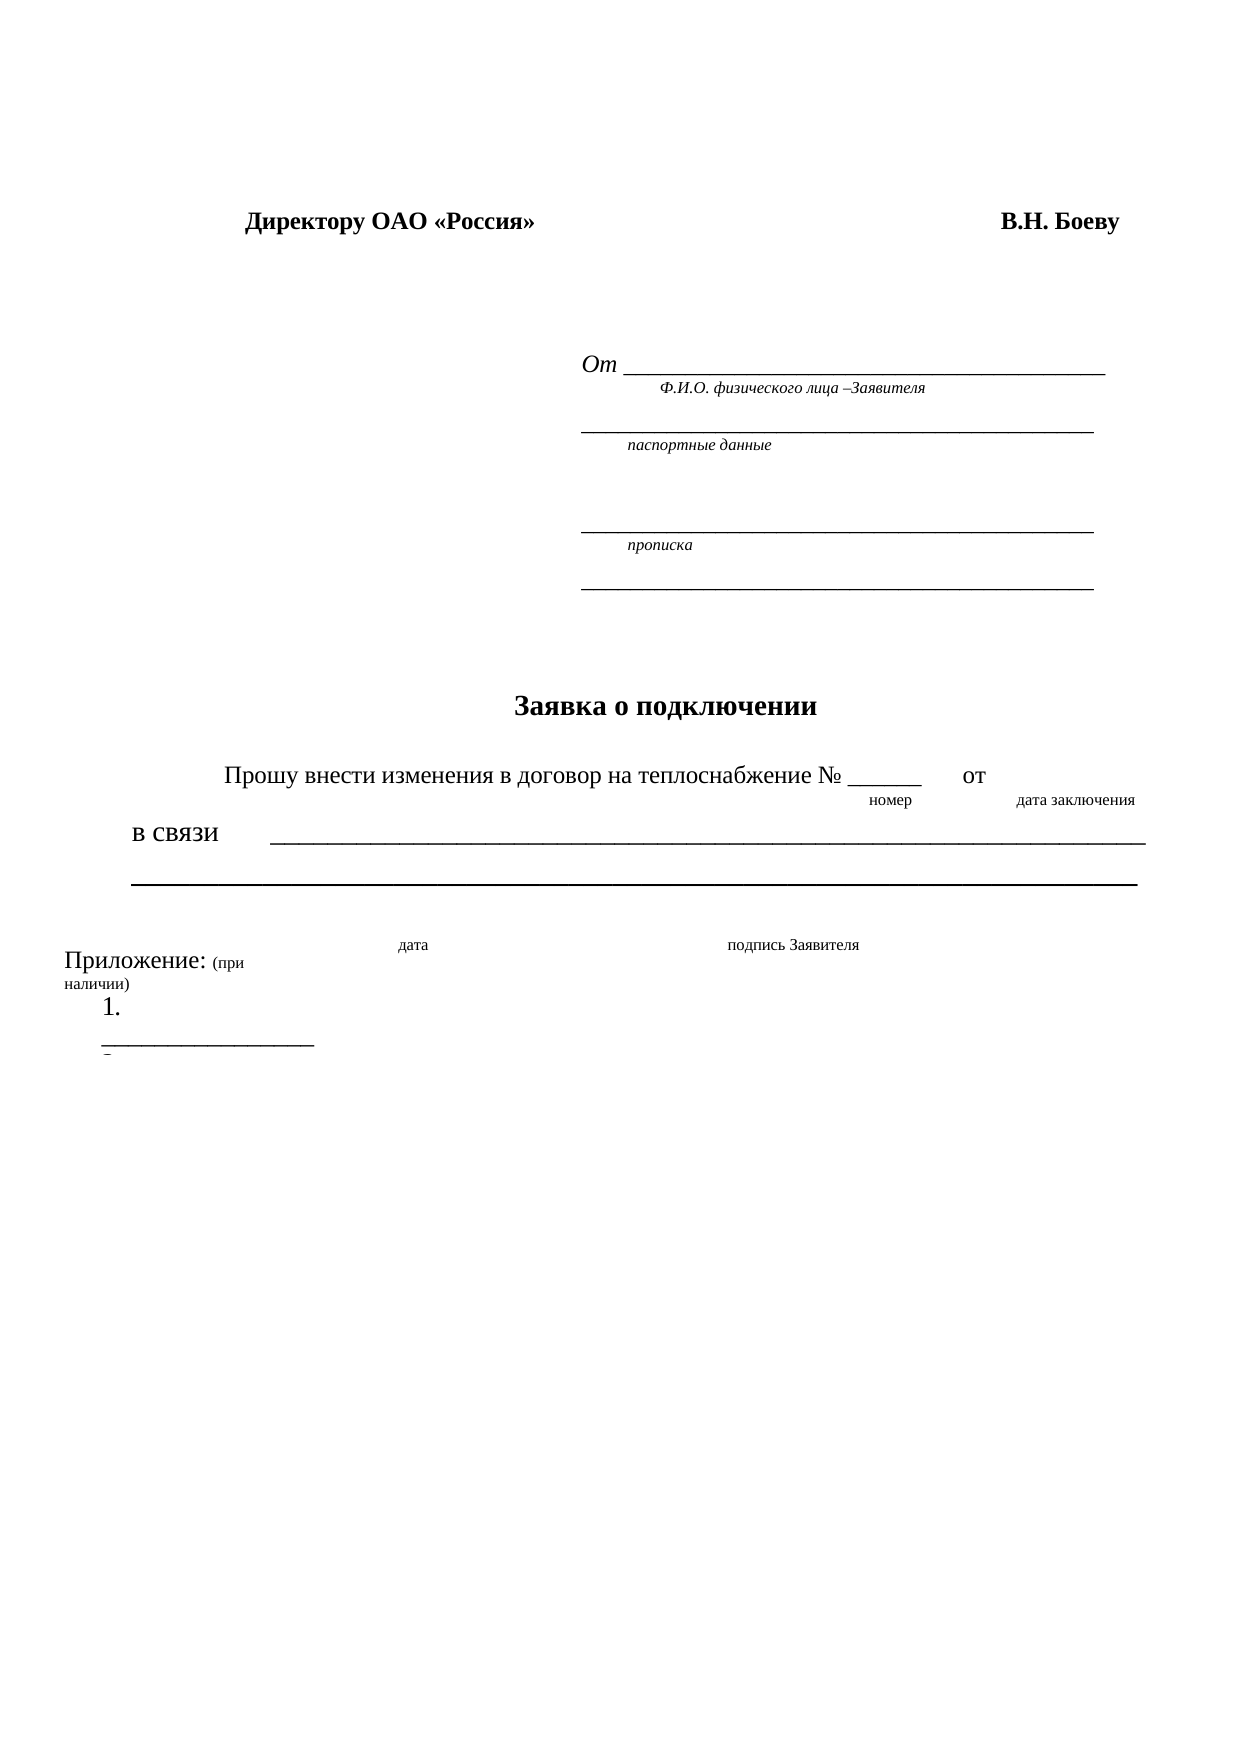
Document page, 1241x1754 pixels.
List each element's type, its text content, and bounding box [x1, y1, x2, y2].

text Ф.И.О. физического лица –Заявителя [659, 378, 1145, 397]
text прописка [627, 535, 1145, 554]
text паспортные данные [627, 435, 1145, 454]
text Заявка о подключении [514, 688, 1145, 722]
text Прошу внести изменения в договор на теплоснабжение № от [224, 761, 1145, 789]
text Директору ОАО «Россия» В.Н. Боеву [205, 207, 1119, 236]
text От [581, 349, 1145, 378]
text в связи [132, 814, 219, 848]
text 1. [102, 993, 314, 1045]
text дата подпись Заявителя [211, 935, 1145, 954]
text номер дата заключения [869, 789, 1145, 808]
text Приложение: (при наличии) [64, 945, 314, 993]
